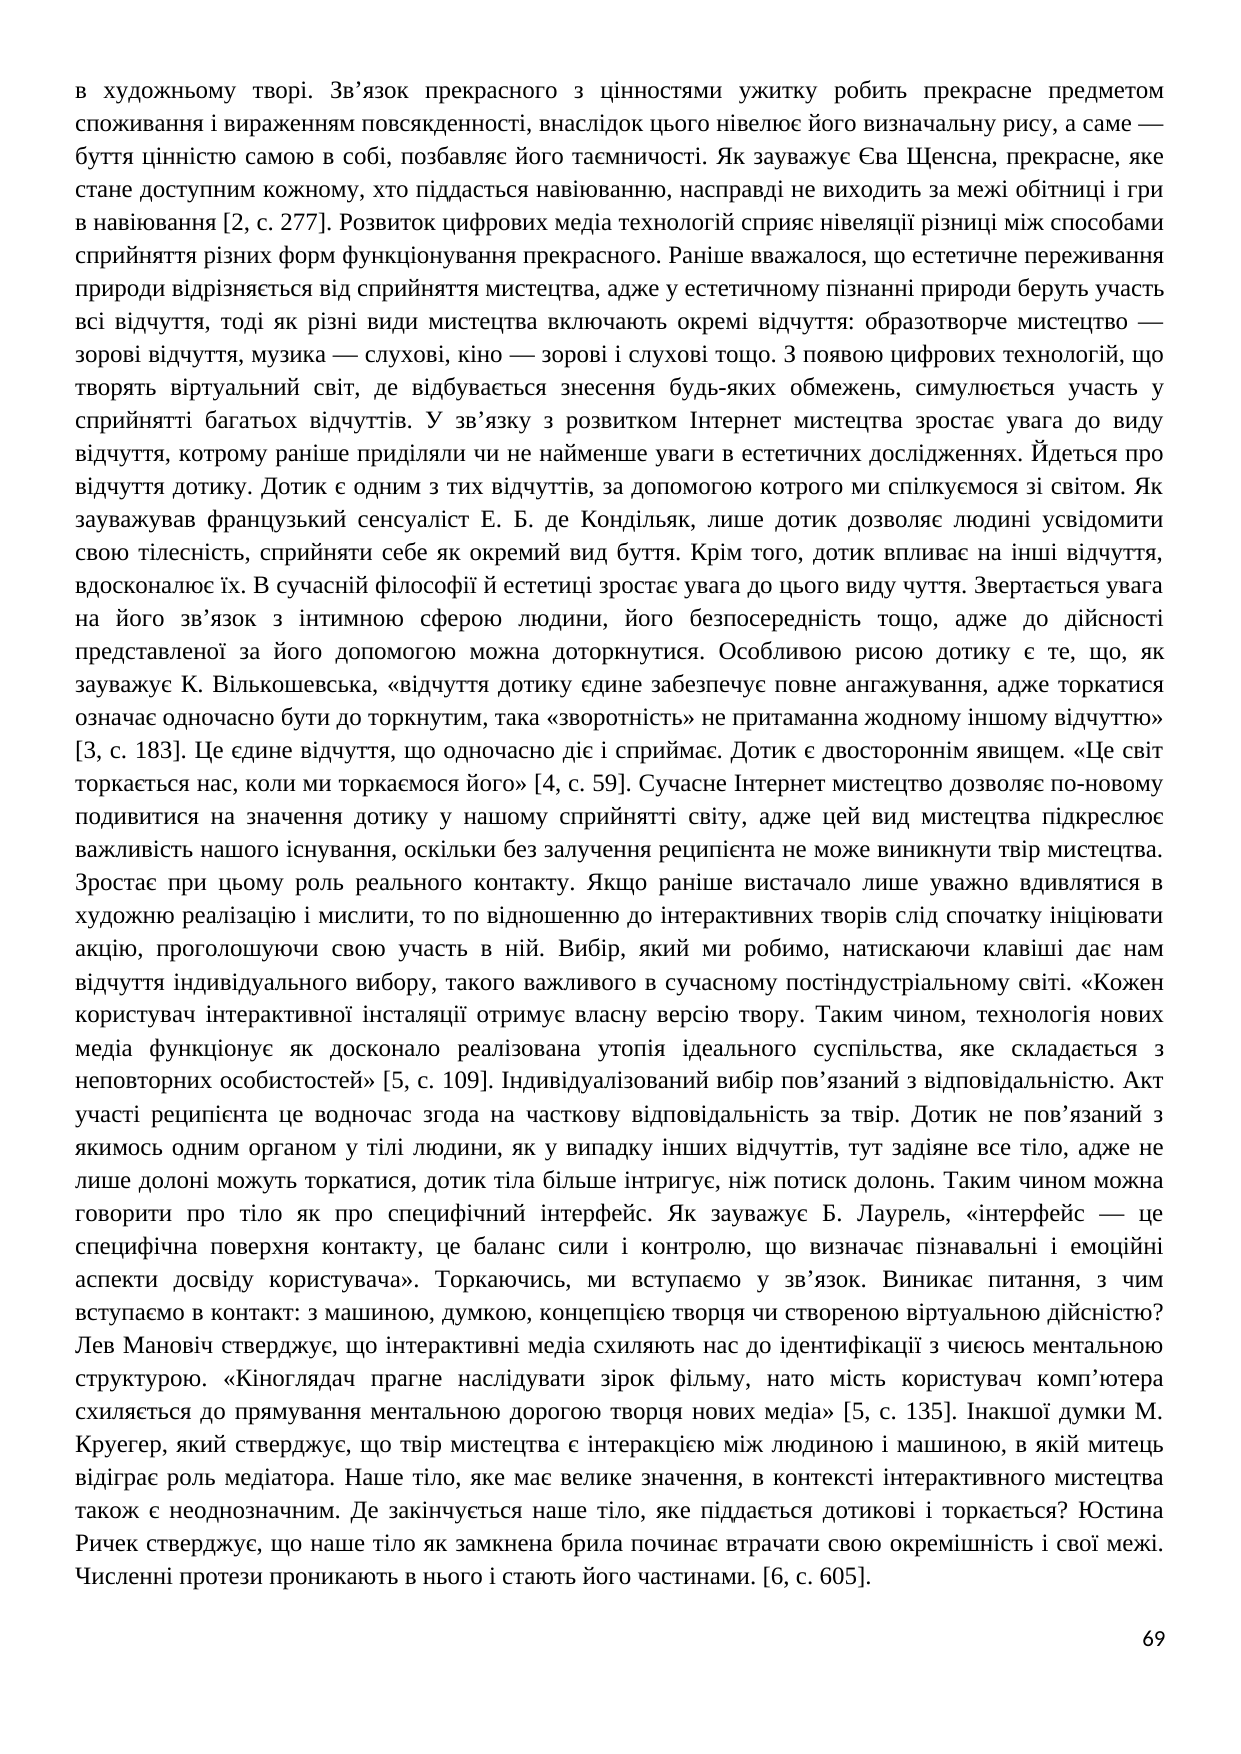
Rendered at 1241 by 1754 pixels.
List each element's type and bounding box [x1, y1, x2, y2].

text [75, 75, 1165, 1590]
